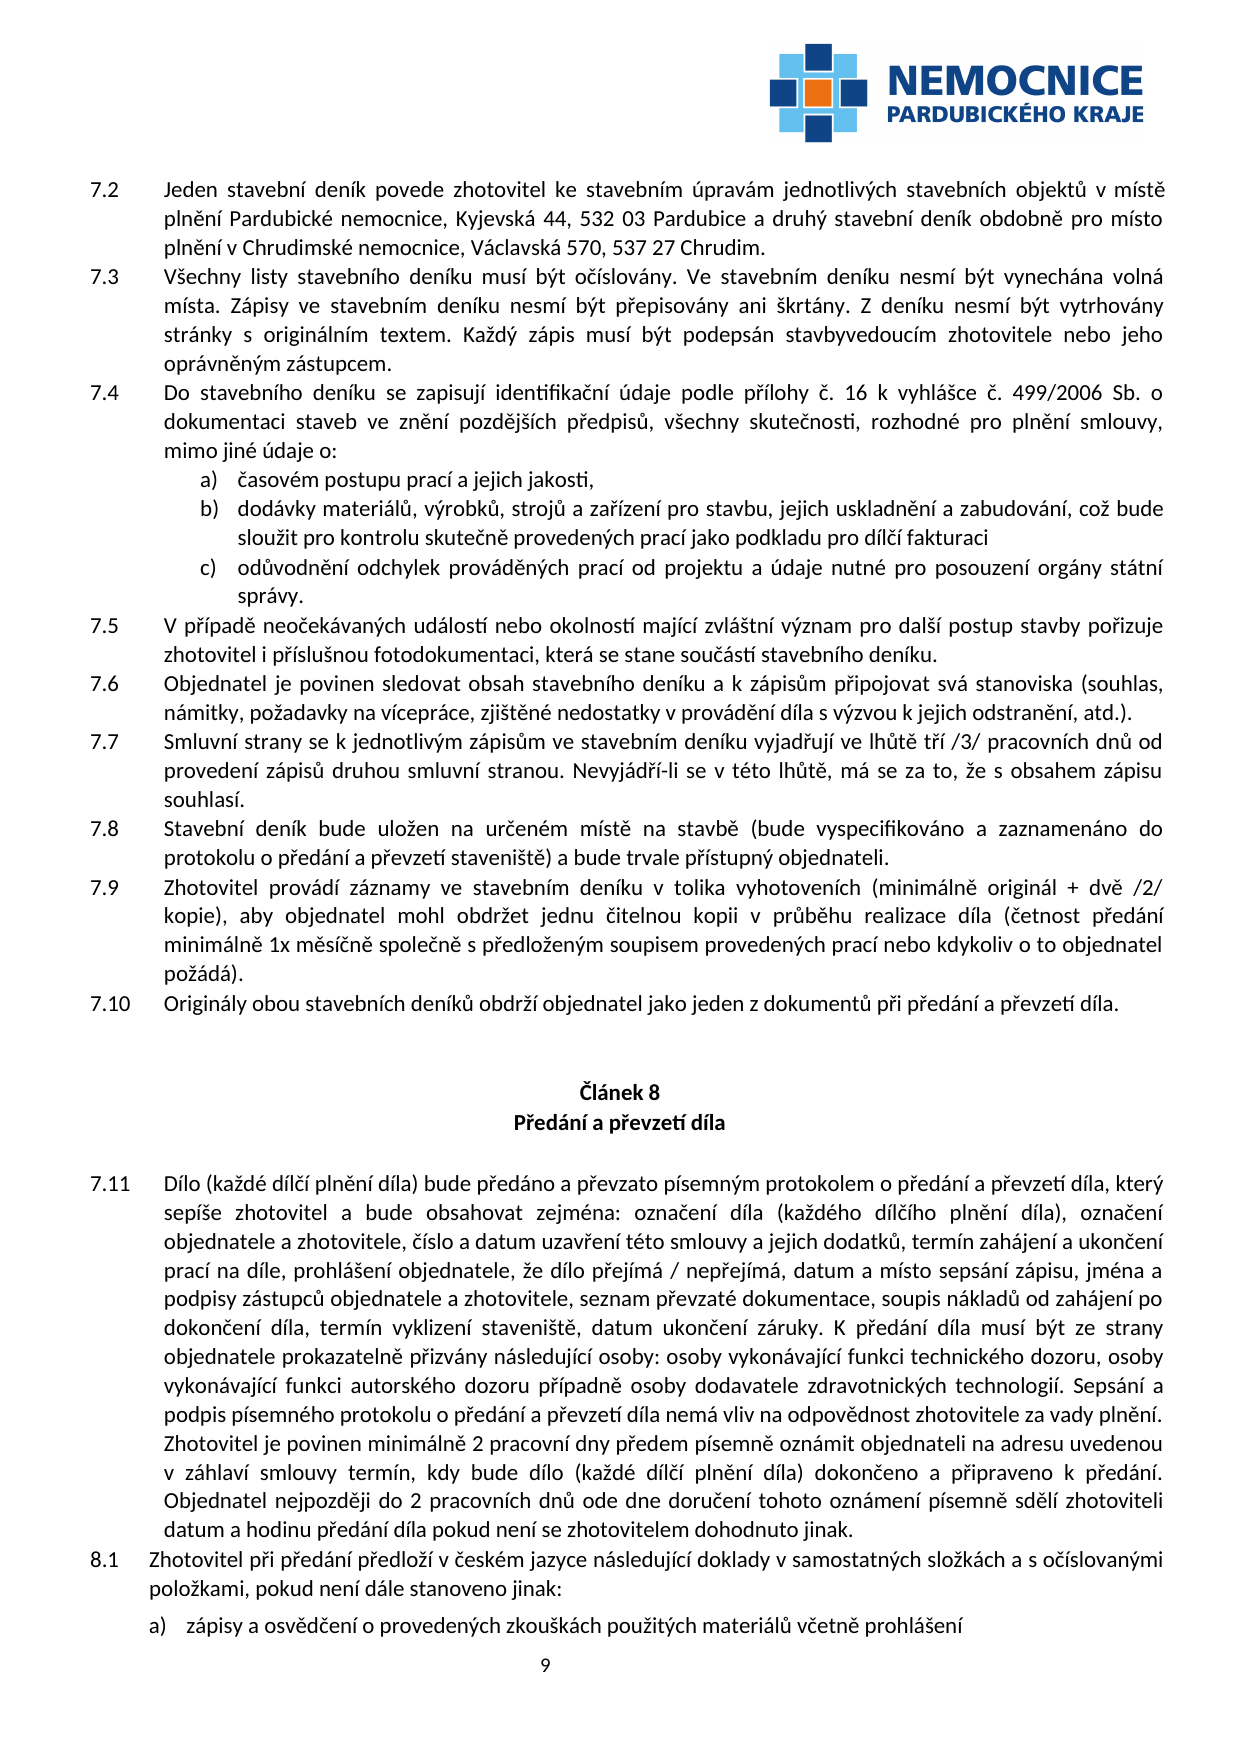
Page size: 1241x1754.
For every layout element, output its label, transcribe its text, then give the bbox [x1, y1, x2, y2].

list zápisy a osvědčení o provedených zkouškách použitých materiálů včetně prohlášení [149, 1611, 1165, 1639]
text Předání a převzetí díla [112, 1108, 1128, 1136]
list odůvodnění odchylek prováděných prací od projektu a údaje nutné pro posouzení orgány státní správy. [200, 553, 1165, 609]
list V případě neočekávaných událostí nebo okolností mající zvláštní význam pro další postup stavby pořizuje zhotovitel i příslušnou fotodokumentaci, která se stane součástí stavebního deníku. [90, 611, 1165, 668]
list Dílo (každé dílčí plnění díla) bude předáno a převzato písemným protokolem o předání a převzetí díla, který sepíše zhotovitel a bude obsahovat zejména: označení díla (každého dílčího plnění díla), označení objednatele a zhotovitele, číslo a datum uzavření této smlouvy a jejich dodatků, termín zahájení a ukončení prací na díle, prohlášení objednatele, že dílo přejímá / nepřejímá, datum a místo sepsání zápisu, jména a podpisy zástupců objednatele a zhotovitele, seznam převzaté dokumentace, soupis nákladů od zahájení po dokončení díla, termín vyklizení staveniště, datum ukončení záruky. K předání díla musí být ze strany objednatele prokazatelně přizvány následující osoby: osoby vykonávající funkci technického dozoru, osoby vykonávající funkci autorského dozoru případně osoby dodavatele zdravotnických technologií. Sepsání a podpis písemného protokolu o předání a převzetí díla nemá vliv na odpovědnost zhotovitele za vady plnění. Zhotovitel je povinen minimálně 2 pracovní dny předem písemně oznámit objednateli na adresu uvedenou v záhlaví smlouvy termín, kdy bude dílo (každé dílčí plnění díla) dokončeno a připraveno k předání. Objednatel nejpozději do 2 pracovních dnů ode dne doručení tohoto oznámení písemně sdělí zhotoviteli datum a hodinu předání díla pokud není se zhotovitelem dohodnuto jinak. [90, 1169, 1165, 1543]
list Objednatel je povinen sledovat obsah stavebního deníku a k zápisům připojovat svá stanoviska (souhlas, námitky, požadavky na vícepráce, zjištěné nedostatky v provádění díla s výzvou k jejich odstranění, atd.). [90, 669, 1165, 726]
list Jeden stavební deník povede zhotovitel ke stavebním úpravám jednotlivých stavebních objektů v místě plnění Pardubické nemocnice, Kyjevská 44, 532 03 Pardubice a druhý stavební deník obdobně pro místo plnění v Chrudimské nemocnice, Václavská 570, 537 27 Chrudim. [90, 175, 1165, 261]
list Zhotovitel při předání předloží v českém jazyce následující doklady v samostatných složkách a s očíslovanými položkami, pokud není dále stanoveno jinak: [90, 1545, 1165, 1602]
text Článek 8 [112, 1078, 1128, 1106]
list Do stavebního deníku se zapisují identifikační údaje podle přílohy č. 16 k vyhlášce č. 499/2006 Sb. o dokumentaci staveb ve znění pozdějších předpisů, všechny skutečnosti, rozhodné pro plnění smlouvy, mimo jiné údaje o: [90, 378, 1165, 464]
list časovém postupu prací a jejich jakosti, [200, 465, 1165, 493]
list Stavební deník bude uložen na určeném místě na stavbě (bude vyspecifikováno a zaznamenáno do protokolu o předání a převzetí staveniště) a bude trvale přístupný objednateli. [90, 814, 1165, 871]
list Všechny listy stavebního deníku musí být očíslovány. Ve stavebním deníku nesmí být vynechána volná místa. Zápisy ve stavebním deníku nesmí být přepisovány ani škrtány. Z deníku nesmí být vytrhovány stránky s originálním textem. Každý zápis musí být podepsán stavbyvedoucím zhotovitele nebo jeho oprávněným zástupcem. [90, 262, 1165, 377]
list Originály obou stavebních deníků obdrží objednatel jako jeden z dokumentů při předání a převzetí díla. [90, 989, 1165, 1017]
list Smluvní strany se k jednotlivým zápisům ve stavebním deníku vyjadřují ve lhůtě tří /3/ pracovních dnů od provedení zápisů druhou smluvní stranou. Nevyjádří-li se v této lhůtě, má se za to, že s obsahem zápisu souhlasí. [90, 727, 1165, 813]
picture [768, 42, 1144, 144]
list dodávky materiálů, výrobků, strojů a zařízení pro stavbu, jejich uskladnění a zabudování, což bude sloužit pro kontrolu skutečně provedených prací jako podkladu pro dílčí fakturaci [200, 494, 1165, 551]
list Zhotovitel provádí záznamy ve stavebním deníku v tolika vyhotoveních (minimálně originál + dvě /2/ kopie), aby objednatel mohl obdržet jednu čitelnou kopii v průběhu realizace díla (četnost předání minimálně 1x měsíčně společně s předloženým soupisem provedených prací nebo kdykoliv o to objednatel požádá). [90, 873, 1165, 987]
